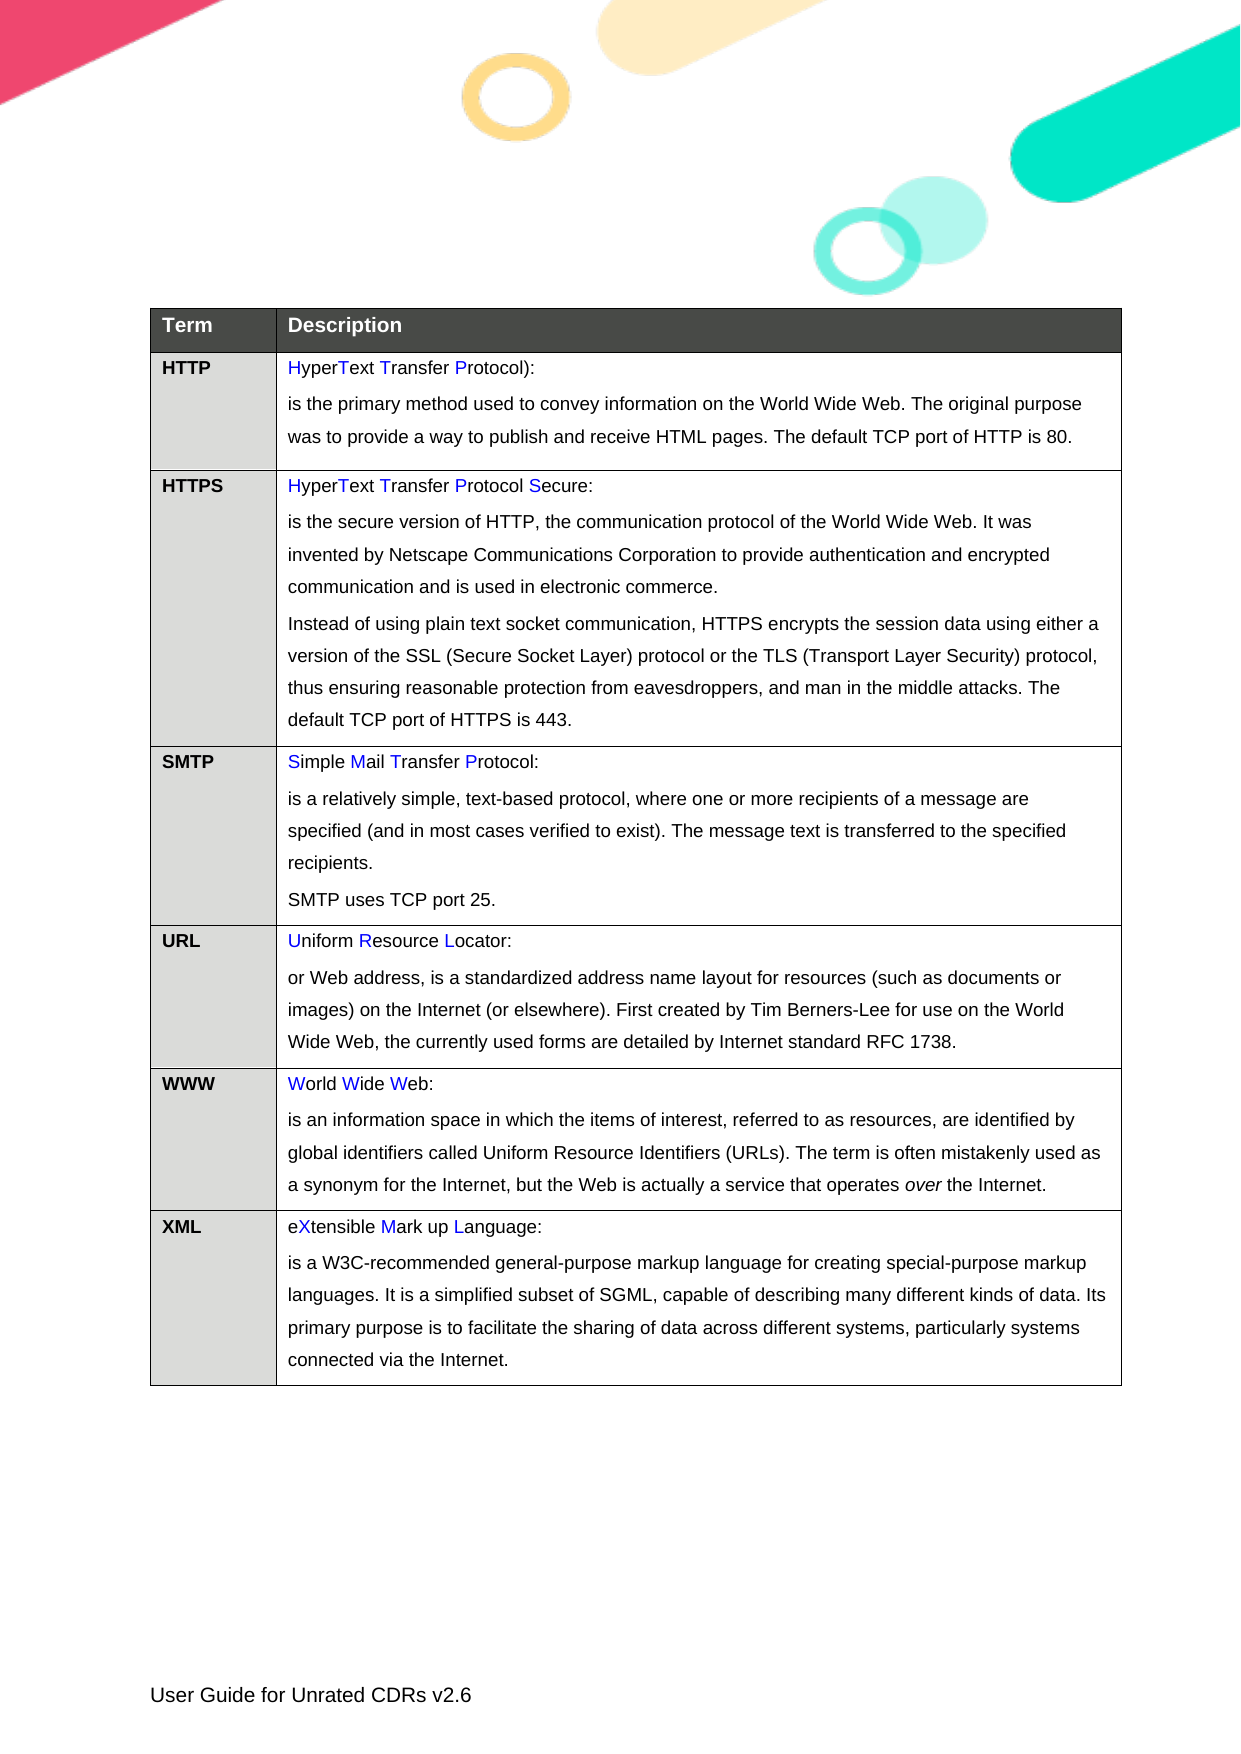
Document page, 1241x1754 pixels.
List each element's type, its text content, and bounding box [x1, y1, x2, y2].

table_cell HyperText Transfer Protocol Secure: is the secure version of HTTP, the communication protocol of the World Wide Web. It was invented by Netscape Communications Corporation to provide authentication and encrypted communication and is used in electronic commerce. Instead of using plain text socket communication, HTTPS encrypts the session data using either a version of the SSL (Secure Socket Layer) protocol or the (Transport Layer Security) protocol, thus ensuring reasonable protection from eavesdroppers, and man in the middle attacks. The default port of HTTPS is 443. [277, 471, 1121, 746]
table_cell HyperText Transfer Protocol): is the primary method used to convey information on the World Wide Web. The original purpose was to provide a way to publish and receive HTML pages. The default port of HTTP is 80. [277, 353, 1121, 469]
table_cell Simple Mail Transfer Protocol: is a relatively simple, text-based protocol, where one or more recipients of a message are specified (and in most cases verified to exist). The message text is transferred to the specified recipients. SMTP uses port 25. [277, 747, 1121, 925]
table_header Term [151, 309, 276, 352]
table_cell URL [151, 926, 276, 1067]
table_cell SMTP [151, 747, 276, 925]
table_cell World Wide Web: is an information space in which the items of interest, referred to as resources, are identified by global identifiers called Uniform Resource Identifiers (URLs). The term is often mistakenly used as a synonym for the Internet, but the Web is actually a service that operates over the Internet. [277, 1069, 1121, 1210]
table_cell Uniform Resource Locator: or Web address, is a standardized address name layout for resources (such as documents or images) on the Internet (or elsewhere). First created by Tim Berners-Lee for use on the World Wide Web, the currently used forms are detailed by Internet standard RFC 1738. [277, 926, 1121, 1067]
table_cell [151, 1069, 276, 1210]
table_cell HTTPS [151, 471, 276, 746]
table_cell HTTP [151, 353, 276, 469]
table_header Description [277, 309, 1121, 352]
picture [0, 0, 1241, 307]
table_cell eXtensible Mark up Language: is a W3C-recommended general-purpose markup language for creating special-purpose markup languages. It is a simplified subset of SGML, capable of describing many different kinds of data. Its primary purpose is to facilitate the sharing of data across different systems, particularly systems connected via the Internet. [277, 1211, 1121, 1385]
table_cell XML [151, 1211, 276, 1385]
